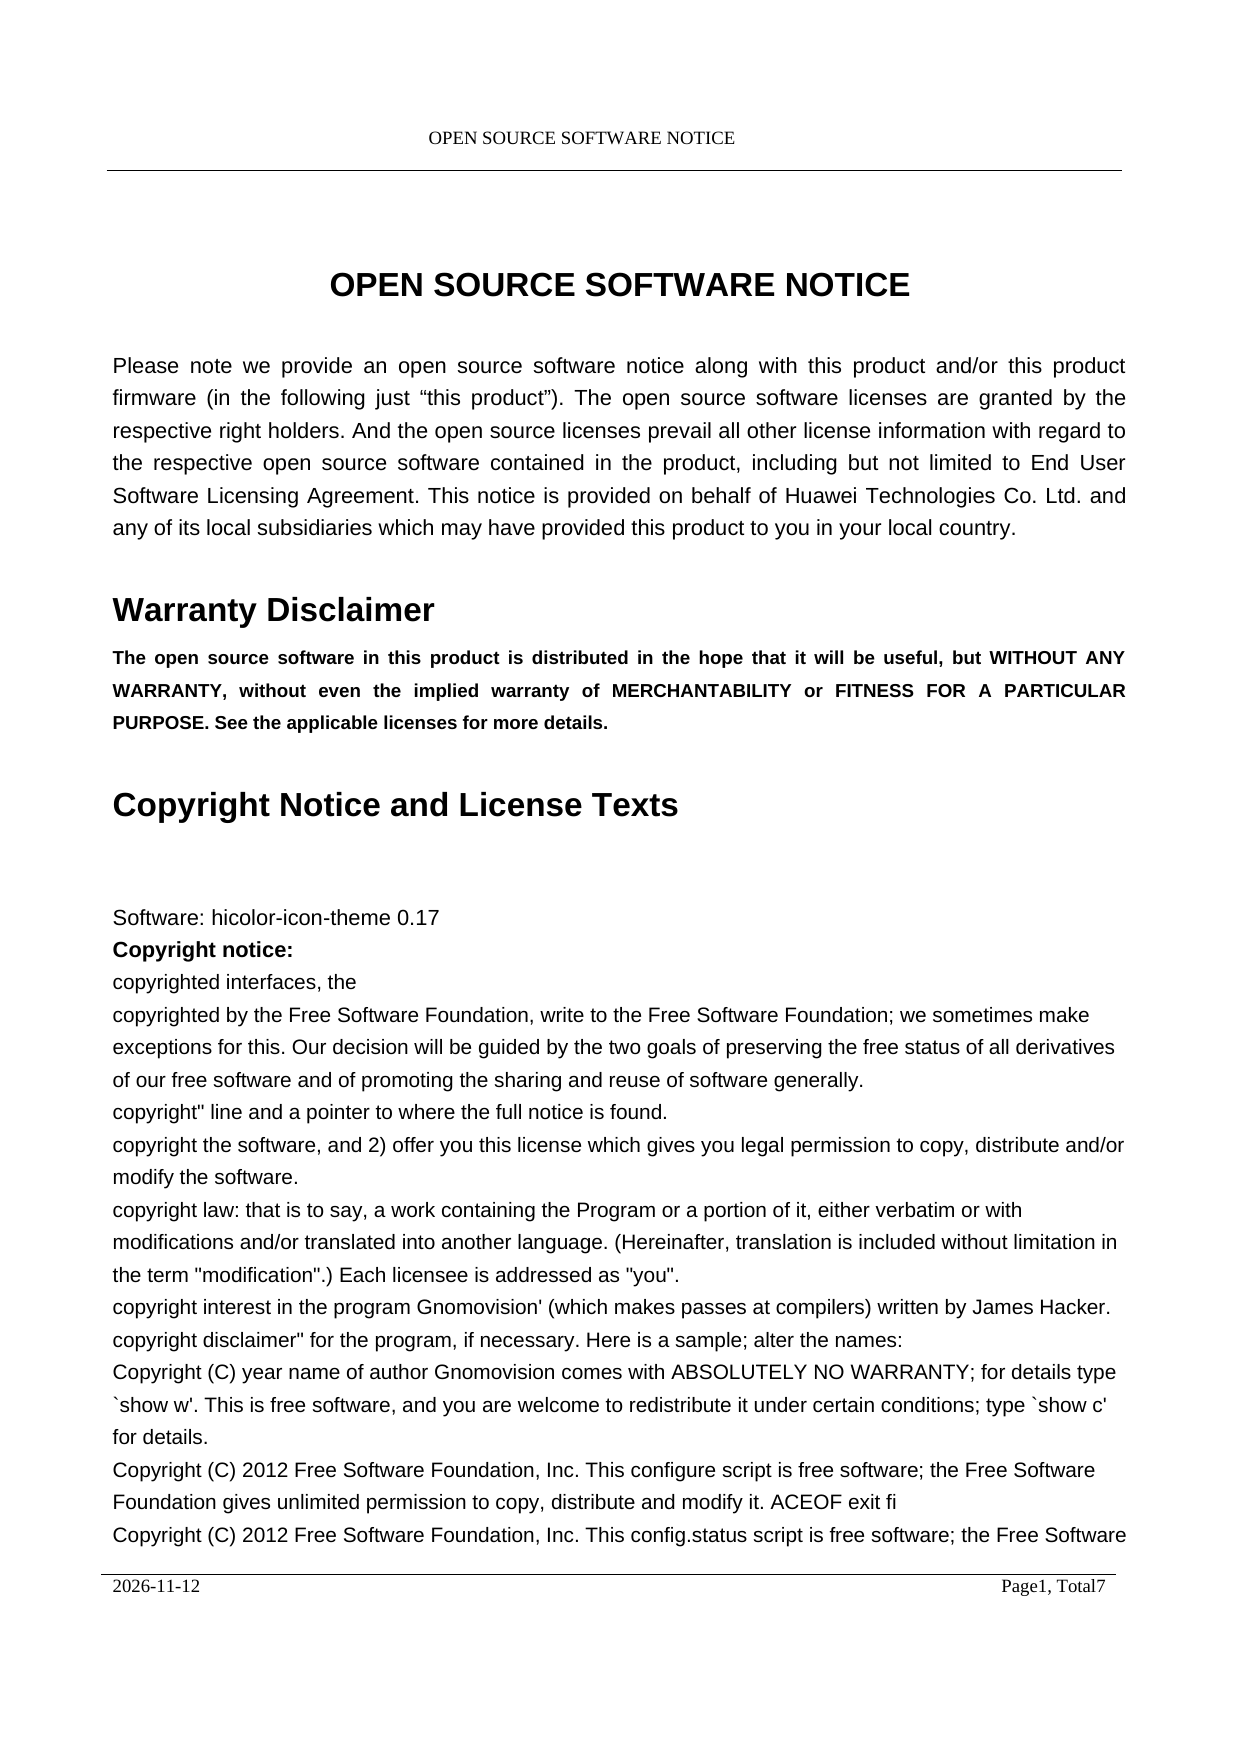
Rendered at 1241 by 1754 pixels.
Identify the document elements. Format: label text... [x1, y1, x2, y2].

text Please note we provide an open source software notice along with this product and/or this product firmware (in the following just “this product”). The open source software licenses are granted by the respective right holders. And the open source licenses prevail all other license information with regard to the respective open source software contained in the product, including but not limited to End User Software Licensing Agreement. This notice is provided on behalf of Huawei Technologies Co. Ltd. and any of its local subsidiaries which may have provided this product to you in your local country. [112, 349, 1128, 544]
text copyright interest in the program Gnomovision' (which makes passes at compilers) written by James Hacker. [112, 1291, 1128, 1323]
text Software: hicolor-icon-theme 0.17 [112, 901, 1128, 933]
text Warranty Disclaimer [112, 576, 1128, 641]
text copyright disclaimer" for the program, if necessary. Here is a sample; alter the names: [112, 1323, 1128, 1356]
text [112, 1518, 1128, 1551]
text The open source software in this product is distributed in the hope that it will be useful, but WITHOUT ANY WARRANTY, without even the implied warranty of MERCHANTABILITY or FITNESS FOR A PARTICULAR PURPOSE. See the applicable licenses for more details. [112, 641, 1128, 739]
text Copyright (C) year name of author Gnomovision comes with ABSOLUTELY NO WARRANTY; for details type `show w'. This is free software, and you are welcome to redistribute it under certain conditions; type `show c' for details. [112, 1356, 1128, 1453]
text Copyright notice: [112, 933, 1128, 966]
text Copyright Notice and License Texts [112, 771, 1128, 836]
text copyrighted interfaces, the [112, 966, 1128, 998]
text copyrighted by the Free Software Foundation, write to the Free Software Foundation; we sometimes make exceptions for this. Our decision will be guided by the two goals of preserving the free status of all derivatives of our free software and of promoting the sharing and reuse of software generally. [112, 998, 1128, 1096]
text copyright the software, and 2) offer you this license which gives you legal permission to copy, distribute and/or modify the software. [112, 1128, 1128, 1193]
text Copyright (C) 2012 Free Software Foundation, Inc. This configure script is free software; the Free Software Foundation gives unlimited permission to copy, distribute and modify it. ACEOF exit fi [112, 1453, 1128, 1518]
text OPEN SOURCE SOFTWARE NOTICE [112, 251, 1128, 316]
text copyright law: that is to say, a work containing the Program or a portion of it, either verbatim or with modifications and/or translated into another language. (Hereinafter, translation is included without limitation in the term "modification".) Each licensee is addressed as "you". [112, 1193, 1128, 1291]
text copyright" line and a pointer to where the full notice is found. [112, 1096, 1128, 1128]
